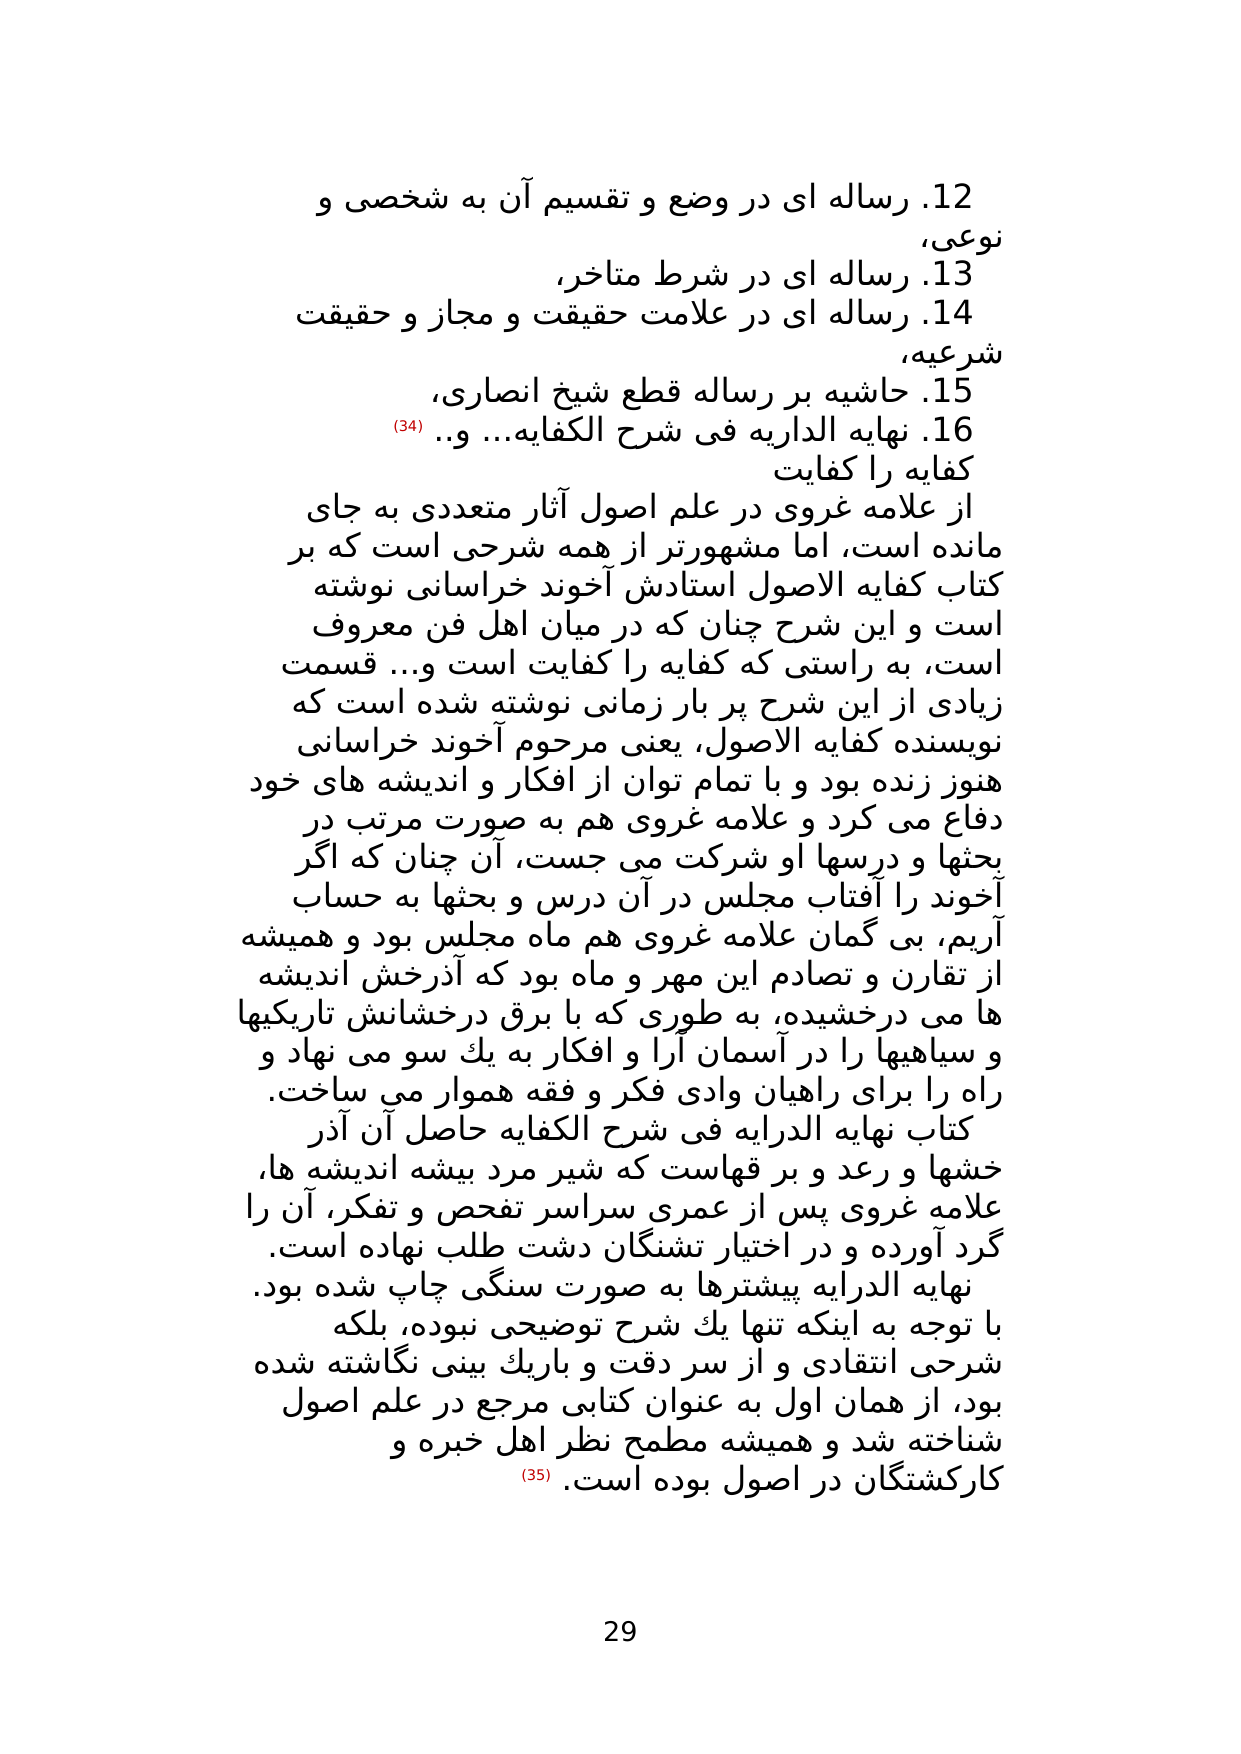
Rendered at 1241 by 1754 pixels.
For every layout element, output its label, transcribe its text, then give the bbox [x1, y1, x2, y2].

text نهايه الدرايه پيشترها به صورت سنگى چاپ شده بود. با توجه به اينكه تنها يك شرح توضيحى نبوده، بلكه شرحى انتقادى و از سر دقت و باريك بينى نگاشته شده بود، از همان اول به عنوان كتابى مرجع در علم اصول شناخته شد و هميشه مطمح نظر اهل خبره و كاركشتگان در اصول بوده است. (35) [236, 1265, 1004, 1498]
text 12. رساله اى در وضع و تقسيم آن به شخصى و نوعى، [236, 177, 1004, 255]
text 13. رساله اى در شرط متاخر، [236, 255, 1004, 294]
text 15. حاشيه بر رساله قطع شيخ انصارى، [236, 371, 1004, 410]
text 14. رساله اى در علامت حقيقت و مجاز و حقيقت شرعيه، [236, 294, 1004, 371]
text كتاب نهايه الدرايه فى شرح الكفايه حاصل آن آذر خشها و رعد و بر قهاست كه شير مرد بيشه انديشه ها، علامه غروى پس از عمرى سراسر تفحص و تفكر، آن را گرد آورده و در اختيار تشنگان دشت طلب نهاده است. [236, 1110, 1004, 1265]
text كفايه را كفايت [236, 449, 1004, 488]
text 16. نهايه الداريه فى شرح الكفايه... و.. (34) [236, 410, 1004, 449]
text از علامه غروى در علم اصول آثار متعددى به جاى مانده است، اما مشهورتر از همه شرحى است كه بر كتاب كفايه الاصول استادش آخوند خراسانى نوشته است و اين شرح چنان كه در ميان اهل فن معروف است، به راستى كه كفايه را كفايت است و... قسمت زيادى از اين شرح پر بار زمانى نوشته شده است كه نويسنده كفايه الاصول، يعنى مرحوم آخوند خراسانى هنوز زنده بود و با تمام توان از افكار و انديشه هاى خود دفاع مى كرد و علامه غروى هم به صورت مرتب در بحثها و درسها او شركت مى جست، آن چنان كه اگر آخوند را آفتاب مجلس در آن درس و بحثها به حساب آريم، بى گمان علامه غروى هم ماه مجلس بود و هميشه از تقارن و تصادم اين مهر و ماه بود كه آذرخش انديشه ها مى درخشيده، به طورى كه با برق درخشانش تاريكيها و سياهيها را در آسمان آرا و افكار به يك سو مى نهاد و راه را براى راهيان وادى فكر و فقه هموار مى ساخت. [236, 488, 1004, 1110]
